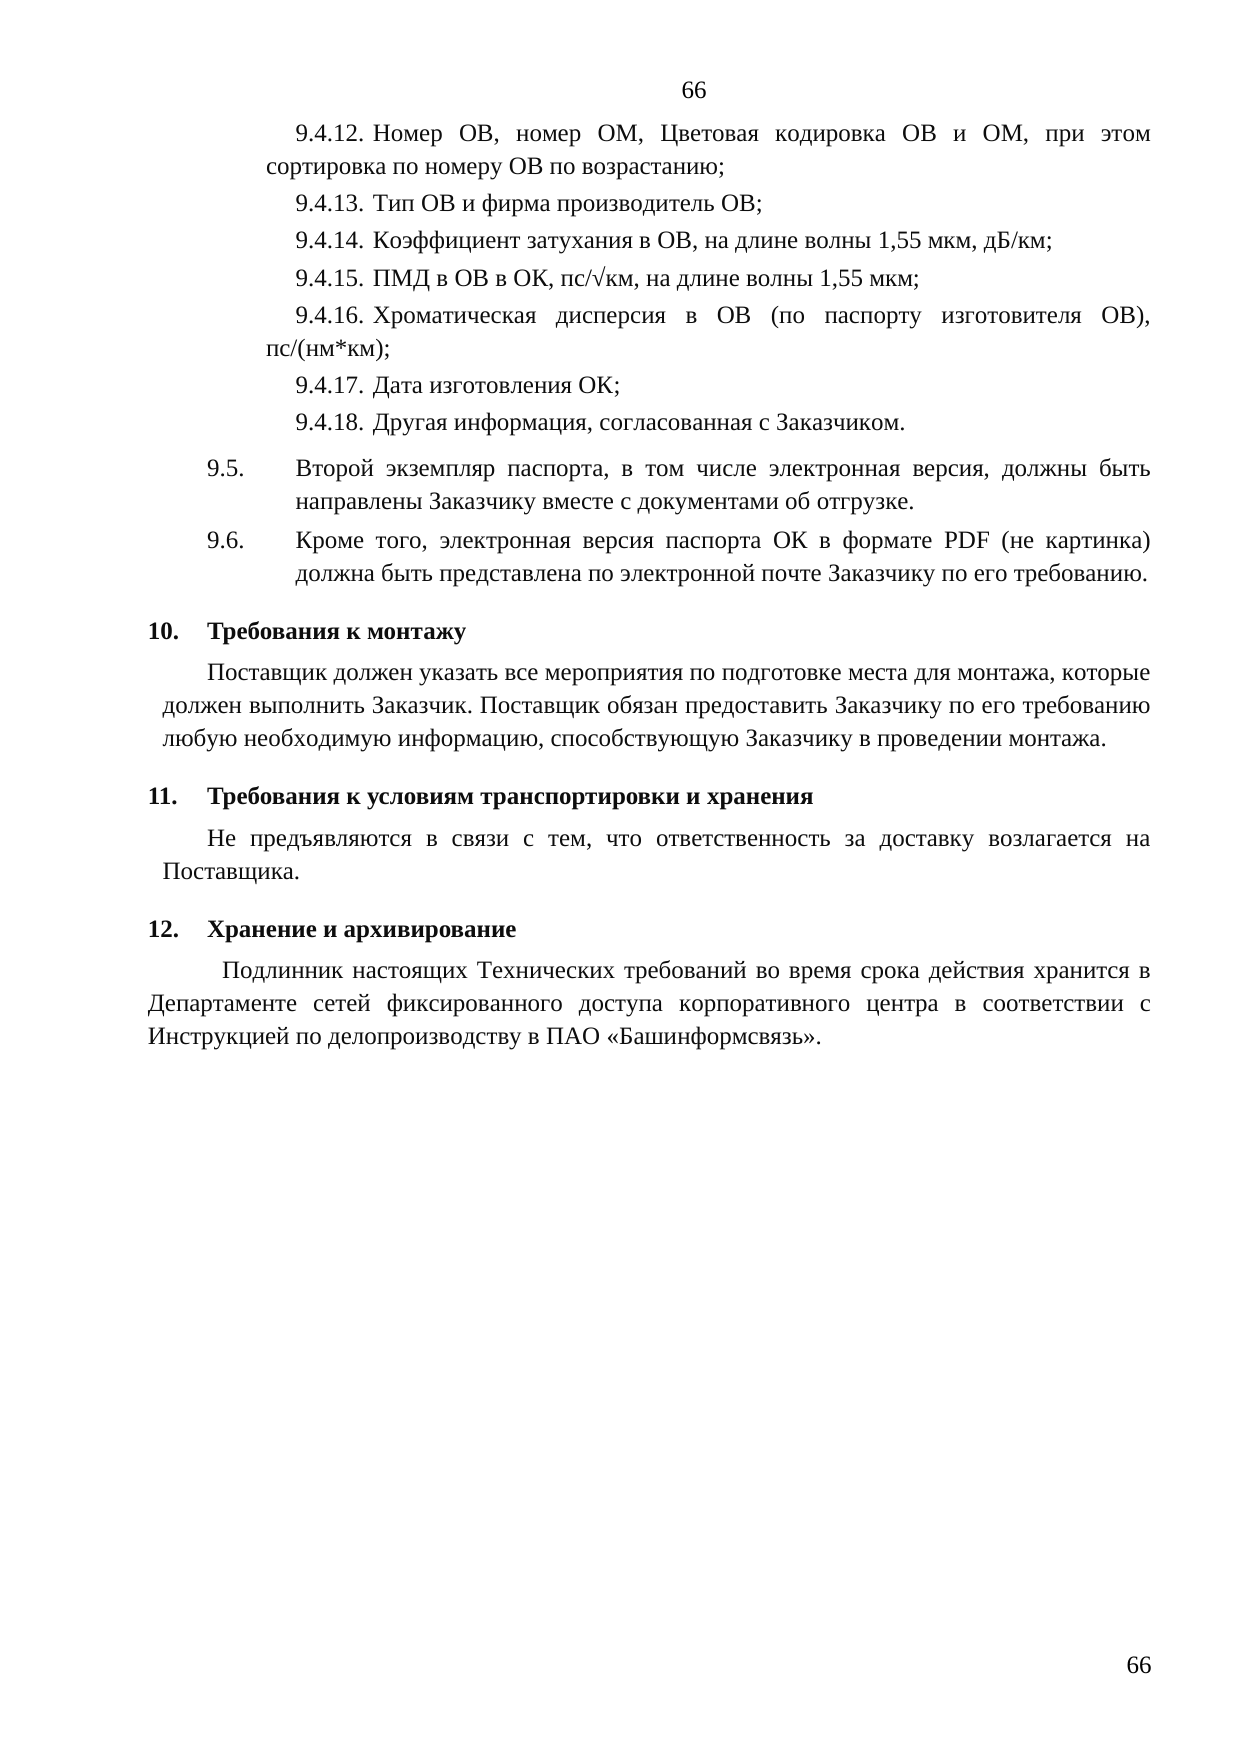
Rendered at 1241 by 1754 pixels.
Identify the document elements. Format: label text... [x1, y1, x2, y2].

text Поставщик должен указать все мероприятия по подготовке места для монтажа, которые должен выполнить Заказчик. Поставщик обязан предоставить Заказчику по его требованию любую необходимую информацию, способствующую Заказчику в проведении монтажа. [162, 657, 1152, 752]
list Дата изготовления ОК; [266, 370, 1152, 399]
list Кроме того, электронная версия паспорта ОК в формате PDF (не картинка) должна быть представлена по электронной почте Заказчику по его требованию. [207, 525, 1152, 587]
list Требования к монтажу [148, 616, 1152, 645]
list ПМД в ОВ в ОК, пс/√км, на длине волны 1,55 мкм; [266, 263, 1152, 291]
list Другая информация, согласованная с Заказчиком. [266, 407, 1152, 436]
text Не предъявляются в связи с тем, что ответственность за доставку возлагается на Поставщика. [162, 823, 1152, 884]
list Второй экземпляр паспорта, в том числе электронная версия, должны быть направлены Заказчику вместе с документами об отгрузке. [207, 453, 1152, 514]
list Тип ОВ и фирма производитель ОВ; [266, 188, 1152, 217]
list Хранение и архивирование [148, 914, 1152, 942]
list Коэффициент затухания в ОВ, на длине волны 1,55 мкм, дБ/км; [266, 226, 1152, 254]
list Номер ОВ, номер ОМ, Цветовая кодировка ОВ и ОМ, при этом сортировка по номеру ОВ по возрастанию; [266, 118, 1152, 180]
list Хроматическая дисперсия в ОВ (по паспорту изготовителя ОВ), пс/(нм*км); [266, 300, 1152, 362]
text Подлинник настоящих Технических требований во время срока действия хранится в Департаменте сетей фиксированного доступа корпоративного центра в соответствии с Инструкцией по делопроизводству в ПАО «Башинформсвязь». [148, 955, 1152, 1050]
list Требования к условиям транспортировки и хранения [148, 781, 1152, 810]
